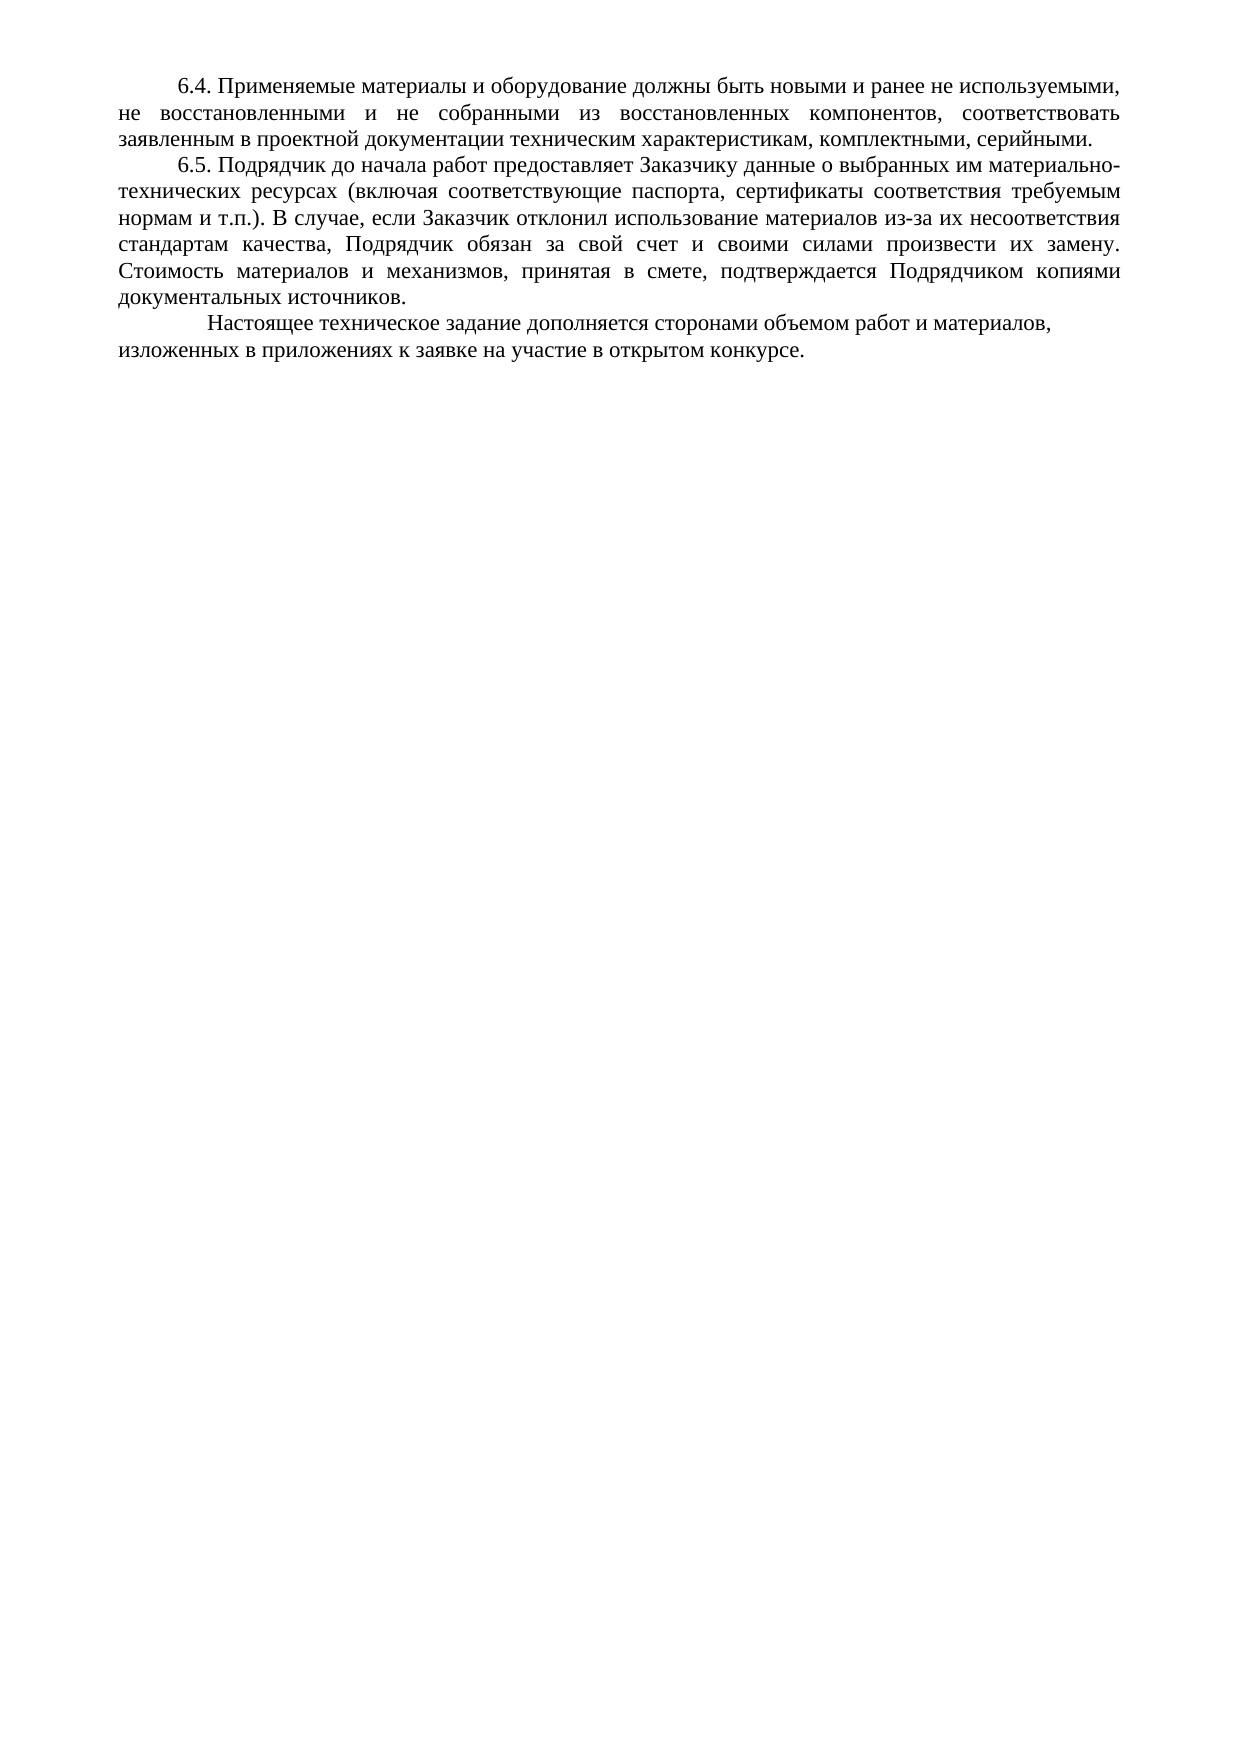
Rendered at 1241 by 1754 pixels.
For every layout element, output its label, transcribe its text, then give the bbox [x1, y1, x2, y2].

text 6.4. Применяемые материалы и оборудование должны быть новыми и ранее не используемыми, не восстановленными и не собранными из восстановленных компонентов, соответствовать заявленным в проектной документации техническим характеристикам, комплектными, серийными. [118, 72, 1122, 151]
text Настоящее техническое задание дополняется сторонами объемом работ и материалов, изложенных в приложениях к заявке на участие в открытом конкурсе. [118, 309, 1122, 362]
text 6.5. Подрядчик до начала работ предоставляет Заказчику данные о выбранных им материально-технических ресурсах (включая соответствующие паспорта, сертификаты соответствия требуемым нормам и т.п.). В случае, если Заказчик отклонил использование материалов из-за их несоответствия стандартам качества, Подрядчик обязан за свой счет и своими силами произвести их замену. Стоимость материалов и механизмов, принятая в смете, подтверждается Подрядчиком копиями документальных источников. [118, 151, 1122, 309]
